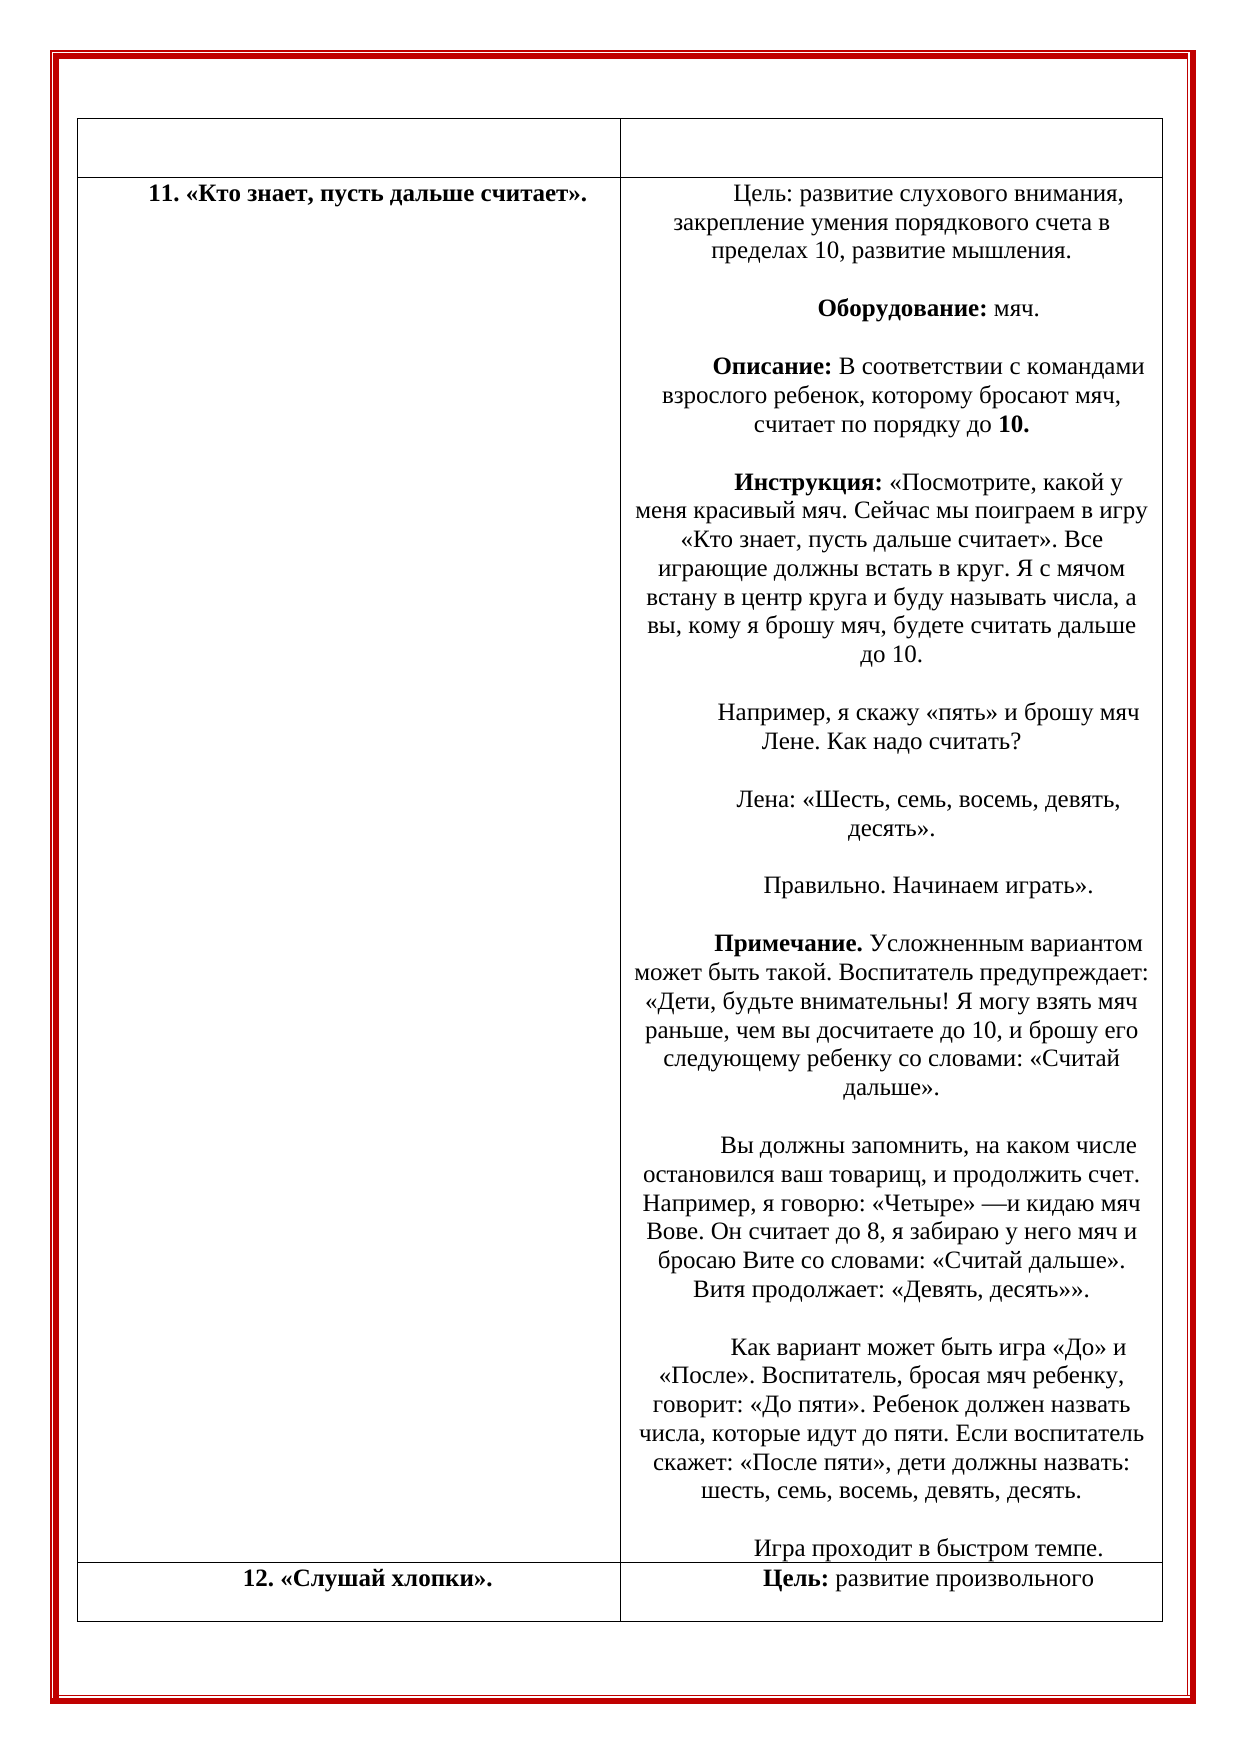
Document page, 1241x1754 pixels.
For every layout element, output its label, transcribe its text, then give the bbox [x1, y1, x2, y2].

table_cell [621, 119, 1162, 177]
table_cell «Слушай хлопки». [78, 1563, 620, 1621]
table_cell «Кто знает, пусть дальше считает». [78, 178, 620, 1562]
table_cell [78, 119, 620, 177]
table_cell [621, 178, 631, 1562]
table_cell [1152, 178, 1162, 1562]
